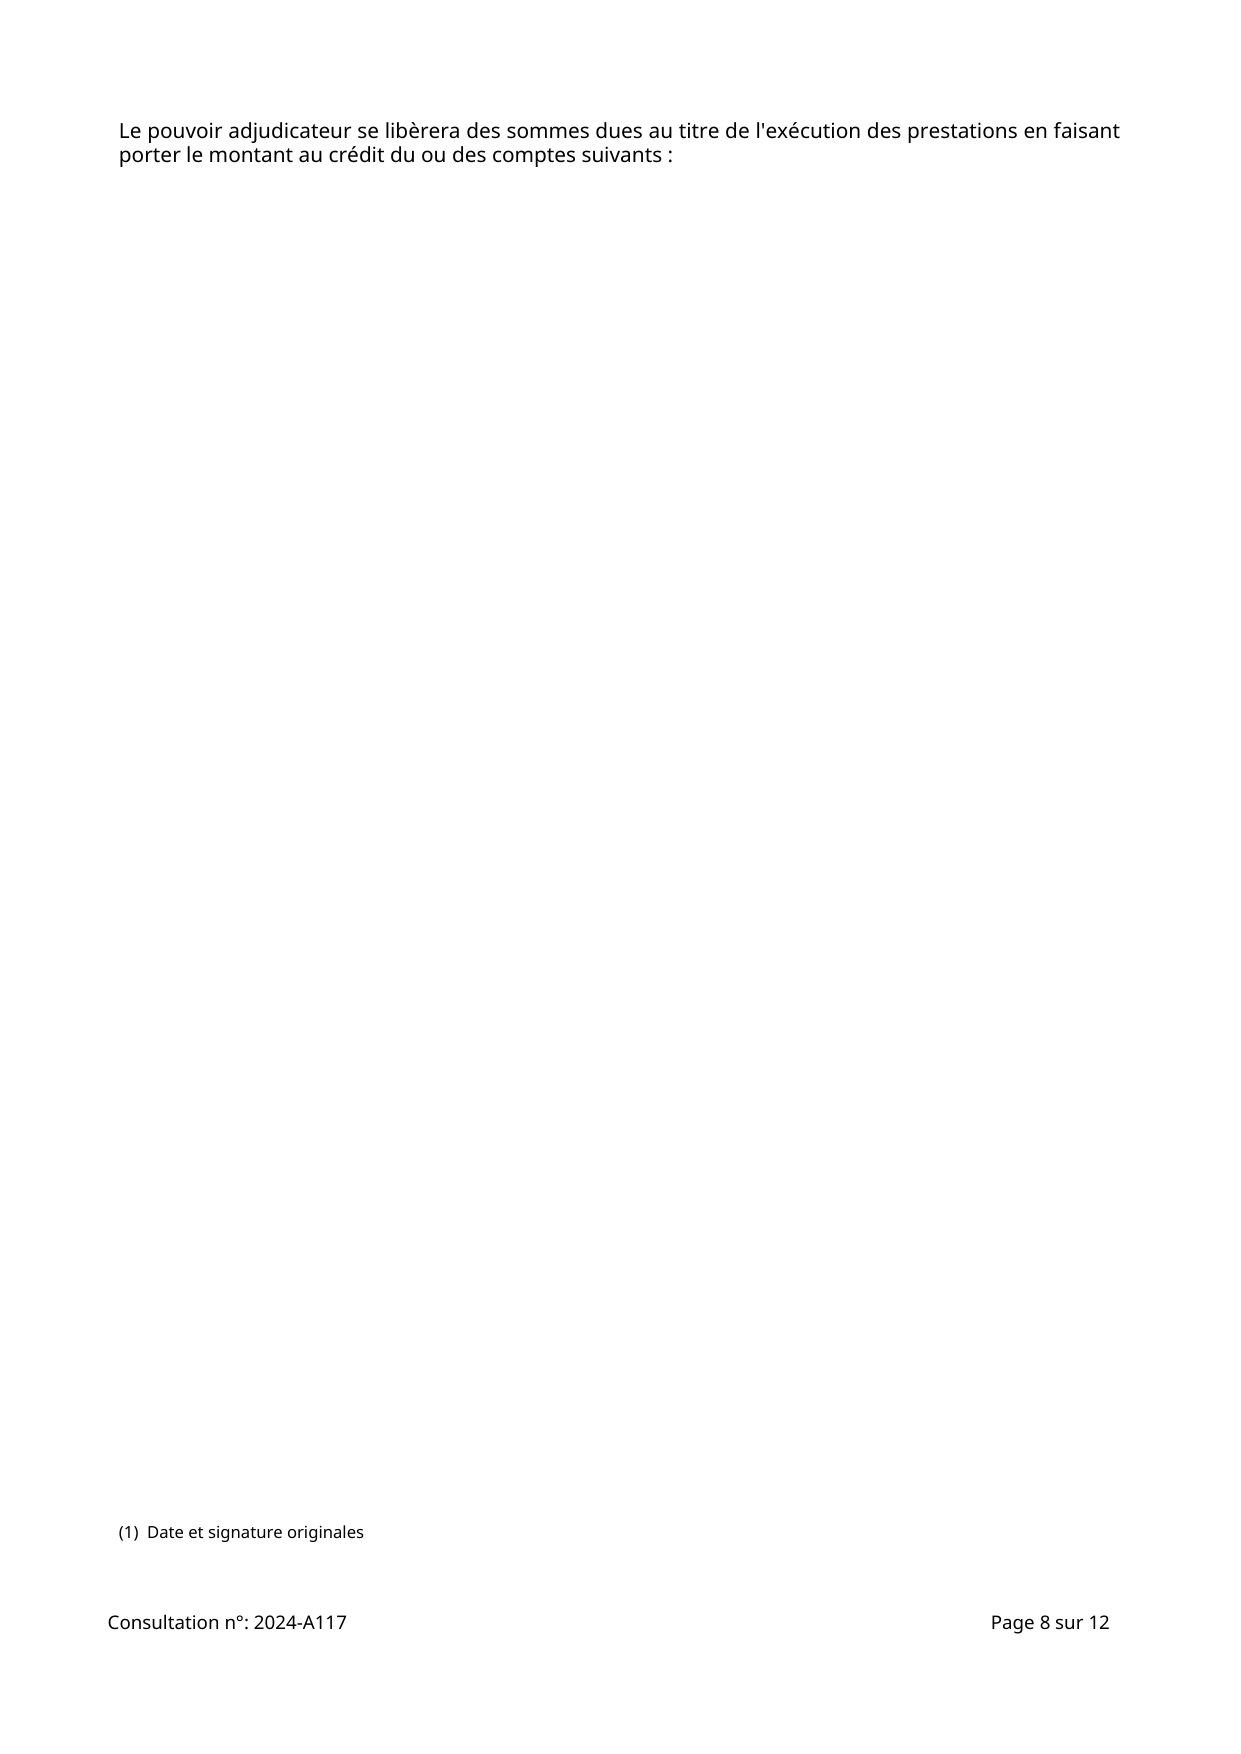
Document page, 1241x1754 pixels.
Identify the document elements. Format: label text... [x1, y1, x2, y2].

text Le pouvoir adjudicateur se libèrera des sommes dues au titre de l'exécution des prestations en faisant porter le montant au crédit du ou des comptes suivants : [119, 119, 1121, 167]
